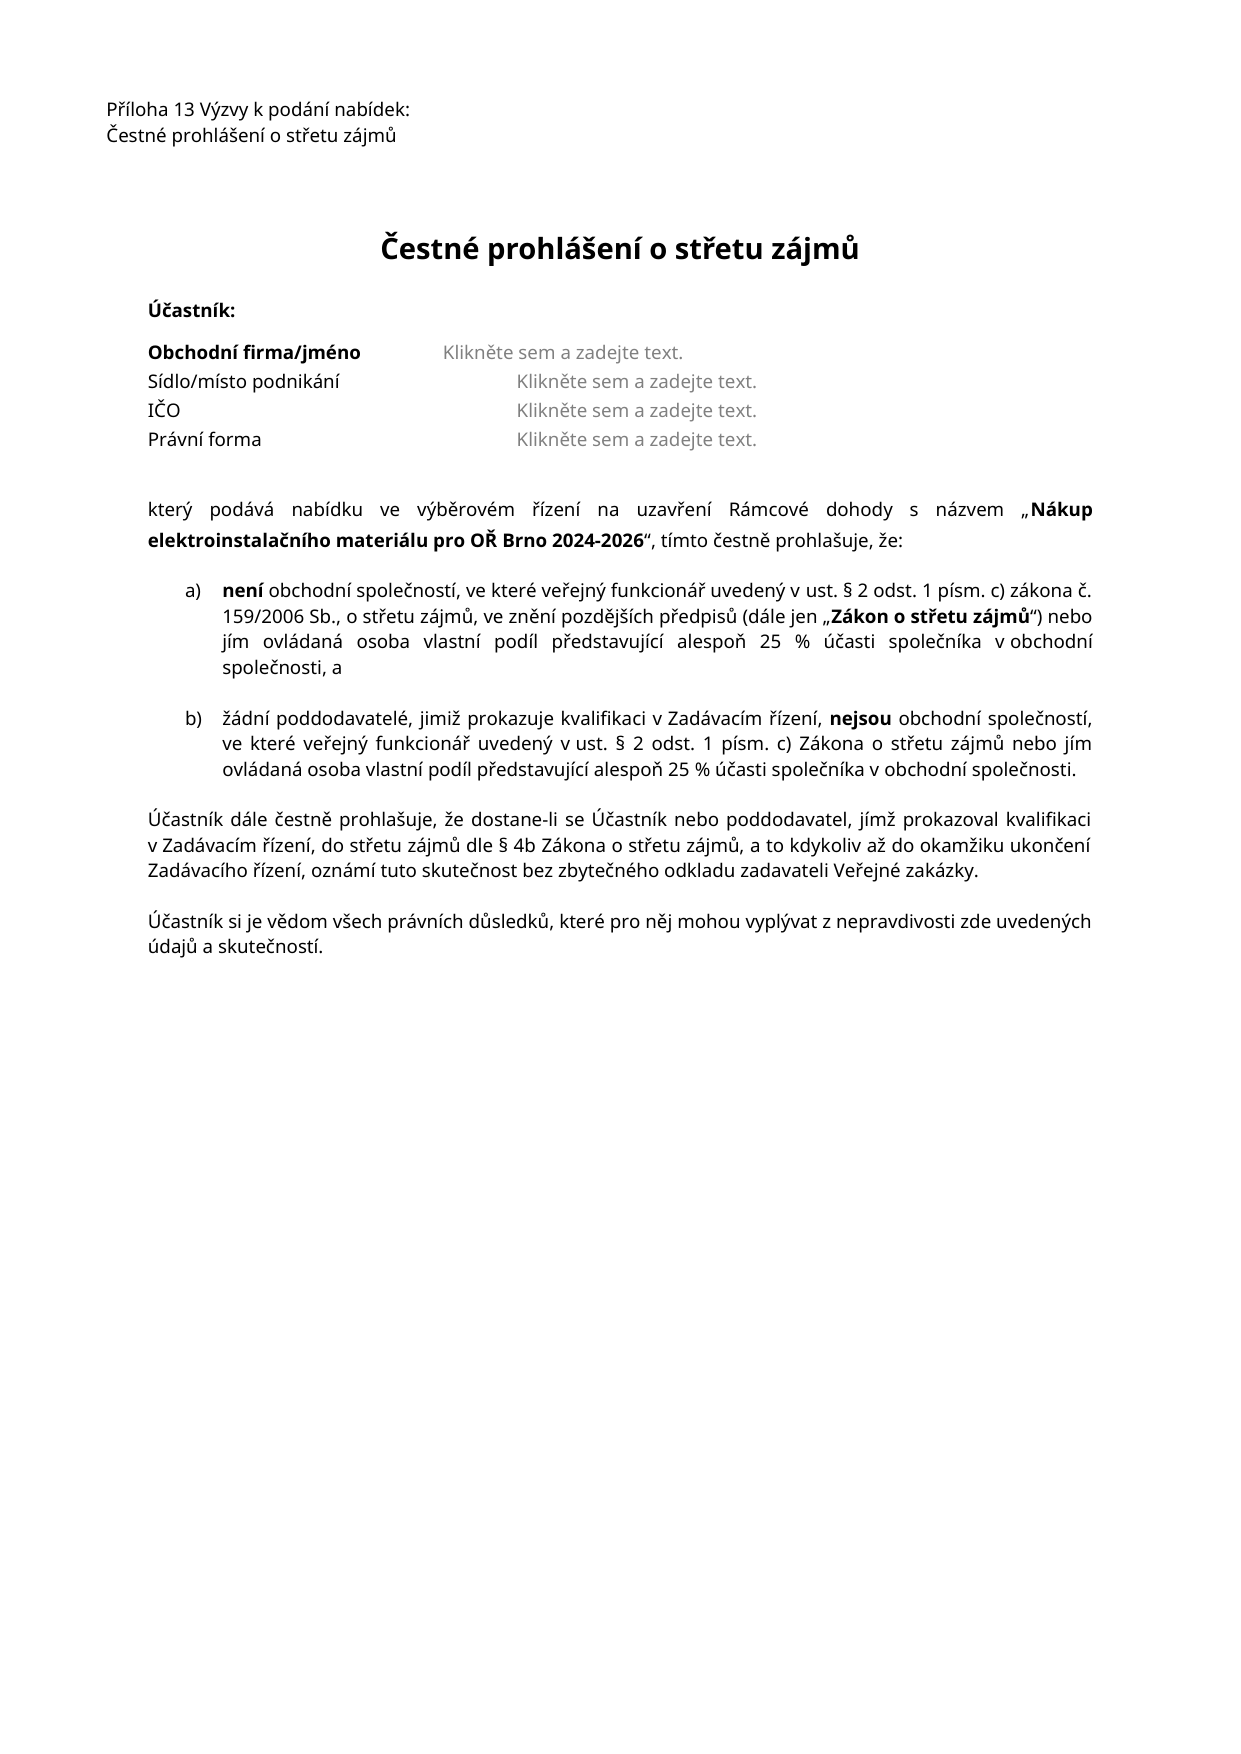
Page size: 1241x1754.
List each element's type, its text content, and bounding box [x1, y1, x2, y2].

list není obchodní společností, ve které veřejný funkcionář uvedený v ust. § 2 odst. 1 písm. c) zákona č. 159/2006 Sb., o střetu zájmů, ve znění pozdějších předpisů (dále jen „Zákon o střetu zájmů“) nebo jím ovládaná osoba vlastní podíl představující alespoň 25 % účasti společníka v obchodní společnosti, a [185, 578, 1093, 680]
text Obchodní firma/jméno [148, 336, 1093, 365]
text který podává nabídku ve výběrovém řízení na uzavření Rámcové dohody s názvem „Nákup elektroinstalačního materiálu pro OŘ Brno 2024-2026“, tímto čestně prohlašuje, že: [148, 490, 1093, 553]
title Čestné prohlášení o střetu zájmů [148, 228, 1093, 268]
text Účastník: [148, 293, 1093, 324]
text Sídlo/místo podnikání [148, 365, 1093, 394]
text IČO [148, 394, 1093, 423]
text Právní forma [148, 423, 1093, 452]
list žádní poddodavatelé, jimiž prokazuje kvalifikaci v Zadávacím řízení, nejsou obchodní společností, ve které veřejný funkcionář uvedený v ust. § 2 odst. 1 písm. c) Zákona o střetu zájmů nebo jím ovládaná osoba vlastní podíl představující alespoň 25 % účasti společníka v obchodní společnosti. [185, 705, 1093, 781]
text Účastník si je vědom všech právních důsledků, které pro něj mohou vyplývat z nepravdivosti zde uvedených údajů a skutečností. [148, 908, 1093, 959]
text Účastník dále čestně prohlašuje, že dostane-li se Účastník nebo poddodavatel, jímž prokazoval kvalifikaci v Zadávacím řízení, do střetu zájmů dle § 4b Zákona o střetu zájmů, a to kdykoliv až do okamžiku ukončení Zadávacího řízení, oznámí tuto skutečnost bez zbytečného odkladu zadavateli Veřejné zakázky. [148, 806, 1093, 883]
